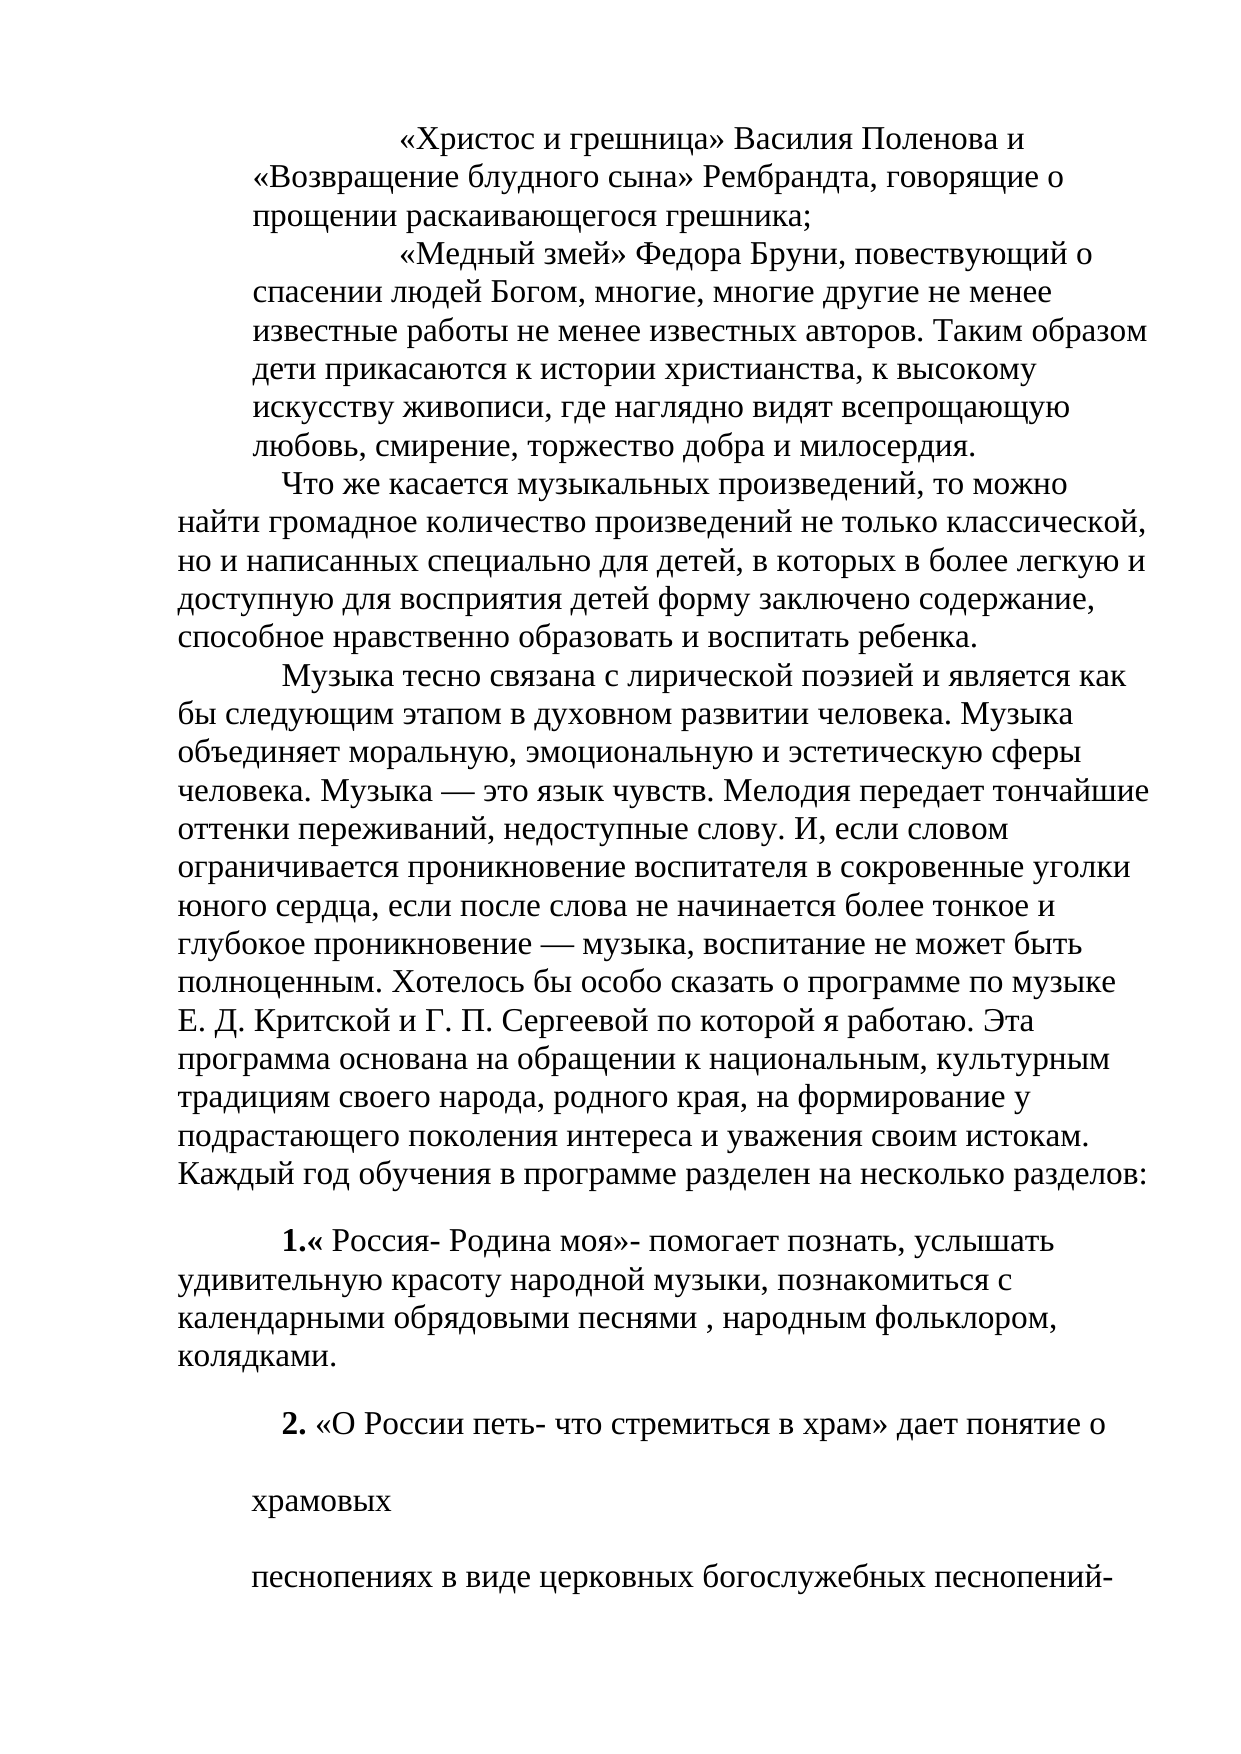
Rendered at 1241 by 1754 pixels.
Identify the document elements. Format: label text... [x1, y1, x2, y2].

text Музыка тесно связана с лирической поэзией и является как бы следующим этапом в духовном развитии человека. Музыка объединяет моральную, эмоциональную и эстетическую сферы человека. Музыка — это язык чувств. Мелодия передает тончайшие оттенки переживаний, недоступные слову. И, если словом ограничивается проникновение воспитателя в сокровенные уголки юного сердца, если после слова не начинается более тонкое и глубокое проникновение — музыка, воспитание не может быть полноценным. Хотелось бы особо сказать о программе по музыке Е. Д. Критской и Г. П. Сергеевой по которой я работаю. Эта программа основана на обращении к национальным, культурным традициям своего народа, родного края, на формирование у подрастающего поколения интереса и уважения своим истокам. Каждый год обучения в программе разделен на несколько разделов: [177, 655, 1152, 1191]
text Что же касается музыкальных произведений, то можно найти громадное количество произведений не только классической, но и написанных специально для детей, в которых в более легкую и доступную для восприятия детей форму заключено содержание, способное нравственно образовать и воспитать ребенка. [177, 463, 1152, 655]
text  «Медный змей» Федора Бруни, повествующий о спасении людей Богом, многие, многие другие не менее известные работы не менее известных авторов. Таким образом дети прикасаются к истории христианства, к высокому искусству живописи, где наглядно видят всепрощающую любовь, смирение, торжество добра и милосердия. [252, 233, 1152, 463]
text  «Христос и грешница» Василия Поленова и «Возвращение блудного сына» Рембрандта, говорящие о прощении раскаивающегося грешника; [252, 118, 1152, 233]
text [251, 1403, 1152, 1595]
text 1.« Россия- Родина моя»- помогает познать, услышать удивительную красоту народной музыки, познакомиться с календарными обрядовыми песнями , народным фольклором, колядками. [177, 1221, 1152, 1374]
